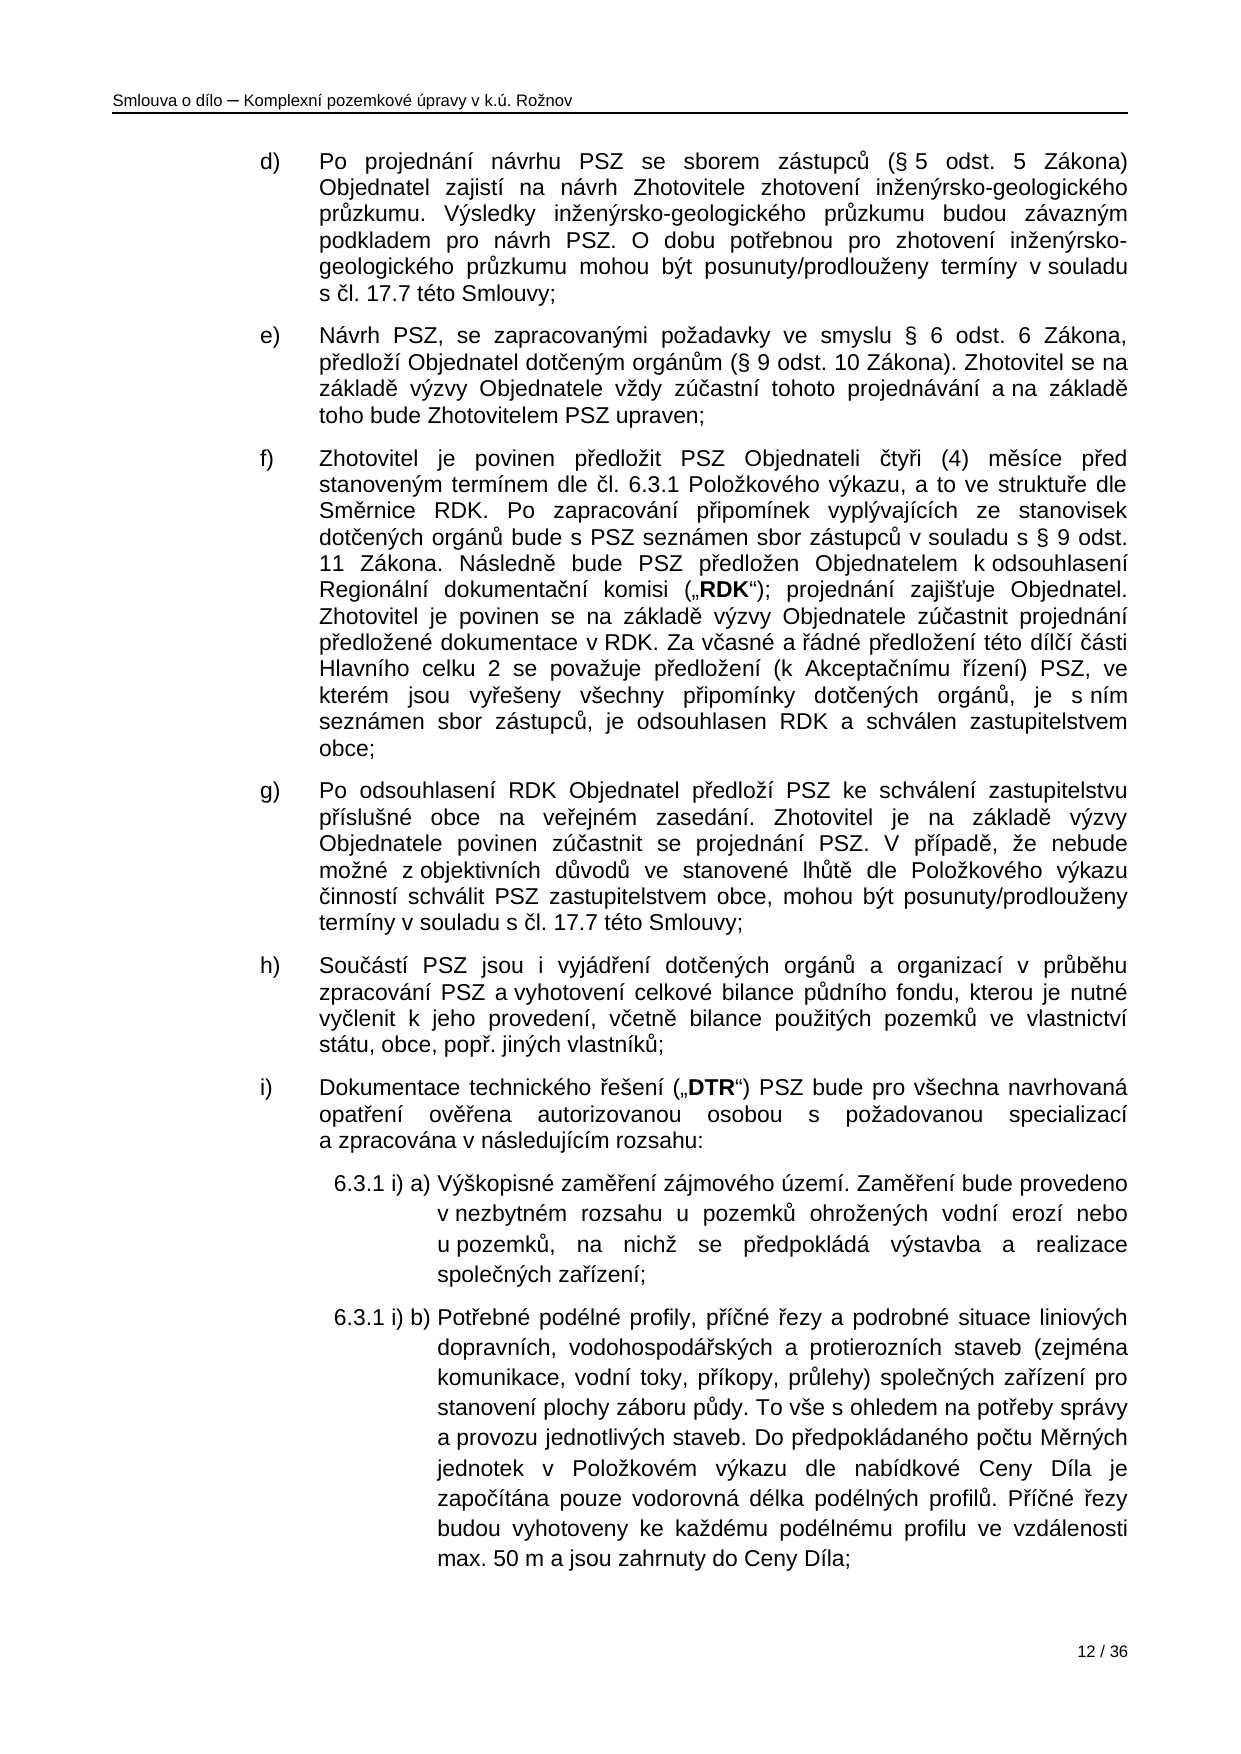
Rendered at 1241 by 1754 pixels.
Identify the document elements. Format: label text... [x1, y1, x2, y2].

list Zhotovitel je povinen předložit PSZ Objednateli čtyři (4) měsíce před stanoveným termínem dle čl. 6.3.1 Položkového výkazu, a to ve struktuře dle Směrnice RDK. Po zapracování připomínek vyplývajících ze stanovisek dotčených orgánů bude s PSZ seznámen sbor zástupců v souladu s § 9 odst. 11 Zákona. Následně bude PSZ předložen Objednatelem k odsouhlasení Regionální dokumentační komisi („RDK“); projednání zajišťuje Objednatel. Zhotovitel je povinen se na základě výzvy Objednatele zúčastnit projednání předložené dokumentace v RDK. Za včasné a řádné předložení této dílčí části Hlavního celku 2 se považuje předložení (k Akceptačnímu řízení) PSZ, ve kterém jsou vyřešeny všechny připomínky dotčených orgánů, je s ním seznámen sbor zástupců, je odsouhlasen RDK a schválen zastupitelstvem obce; [260, 444, 1128, 761]
list Po projednání návrhu PSZ se sborem zástupců (§ 5 odst. 5 Zákona) Objednatel zajistí na návrh Zhotovitele zhotovení inženýrsko-geologického průzkumu. Výsledky inženýrsko-geologického průzkumu budou závazným podkladem pro návrh PSZ. O dobu potřebnou pro zhotovení inženýrsko-geologického průzkumu mohou být posunuty/prodlouženy termíny v souladu s čl. 17.7 této Smlouvy; [260, 148, 1128, 306]
list Návrh PSZ, se zapracovanými požadavky ve smyslu § 6 odst. 6 Zákona, předloží Objednatel dotčeným orgánům (§ 9 odst. 10 Zákona). Zhotovitel se na základě výzvy Objednatele vždy zúčastní tohoto projednávání a na základě toho bude Zhotovitelem PSZ upraven; [260, 322, 1128, 428]
list Dokumentace technického řešení („DTR“) PSZ bude pro všechna navrhovaná opatření ověřena autorizovanou osobou s požadovanou specializací a zpracována v následujícím rozsahu: [260, 1074, 1128, 1153]
list Součástí PSZ jsou i vyjádření dotčených orgánů a organizací v průběhu zpracování PSZ a vyhotovení celkové bilance půdního fondu, kterou je nutné vyčlenit k jeho provedení, včetně bilance použitých pozemků ve vlastnictví státu, obce, popř. jiných vlastníků; [260, 952, 1128, 1058]
list Výškopisné zaměření zájmového území. Zaměření bude provedeno v nezbytném rozsahu u pozemků ohrožených vodní erozí nebo u pozemků, na nichž se předpokládá výstavba a realizace společných zařízení; [334, 1170, 1128, 1287]
list Potřebné podélné profily, příčné řezy a podrobné situace liniových dopravních, vodohospodářských a protierozních staveb (zejména komunikace, vodní toky, příkopy, průlehy) společných zařízení pro stanovení plochy záboru půdy. To vše s ohledem na potřeby správy a provozu jednotlivých staveb. Do předpokládaného počtu Měrných jednotek v Položkovém výkazu dle nabídkové Ceny Díla je započítána pouze vodorovná délka podélných profilů. Příčné řezy budou vyhotoveny ke každému podélnému profilu ve vzdálenosti max. 50 m a jsou zahrnuty do Ceny Díla; [334, 1303, 1128, 1571]
list Po odsouhlasení RDK Objednatel předloží PSZ ke schválení zastupitelstvu příslušné obce na veřejném zasedání. Zhotovitel je na základě výzvy Objednatele povinen zúčastnit se projednání PSZ. V případě, že nebude možné z objektivních důvodů ve stanovené lhůtě dle Položkového výkazu činností schválit PSZ zastupitelstvem obce, mohou být posunuty/prodlouženy termíny v souladu s čl. 17.7 této Smlouvy; [260, 777, 1128, 936]
